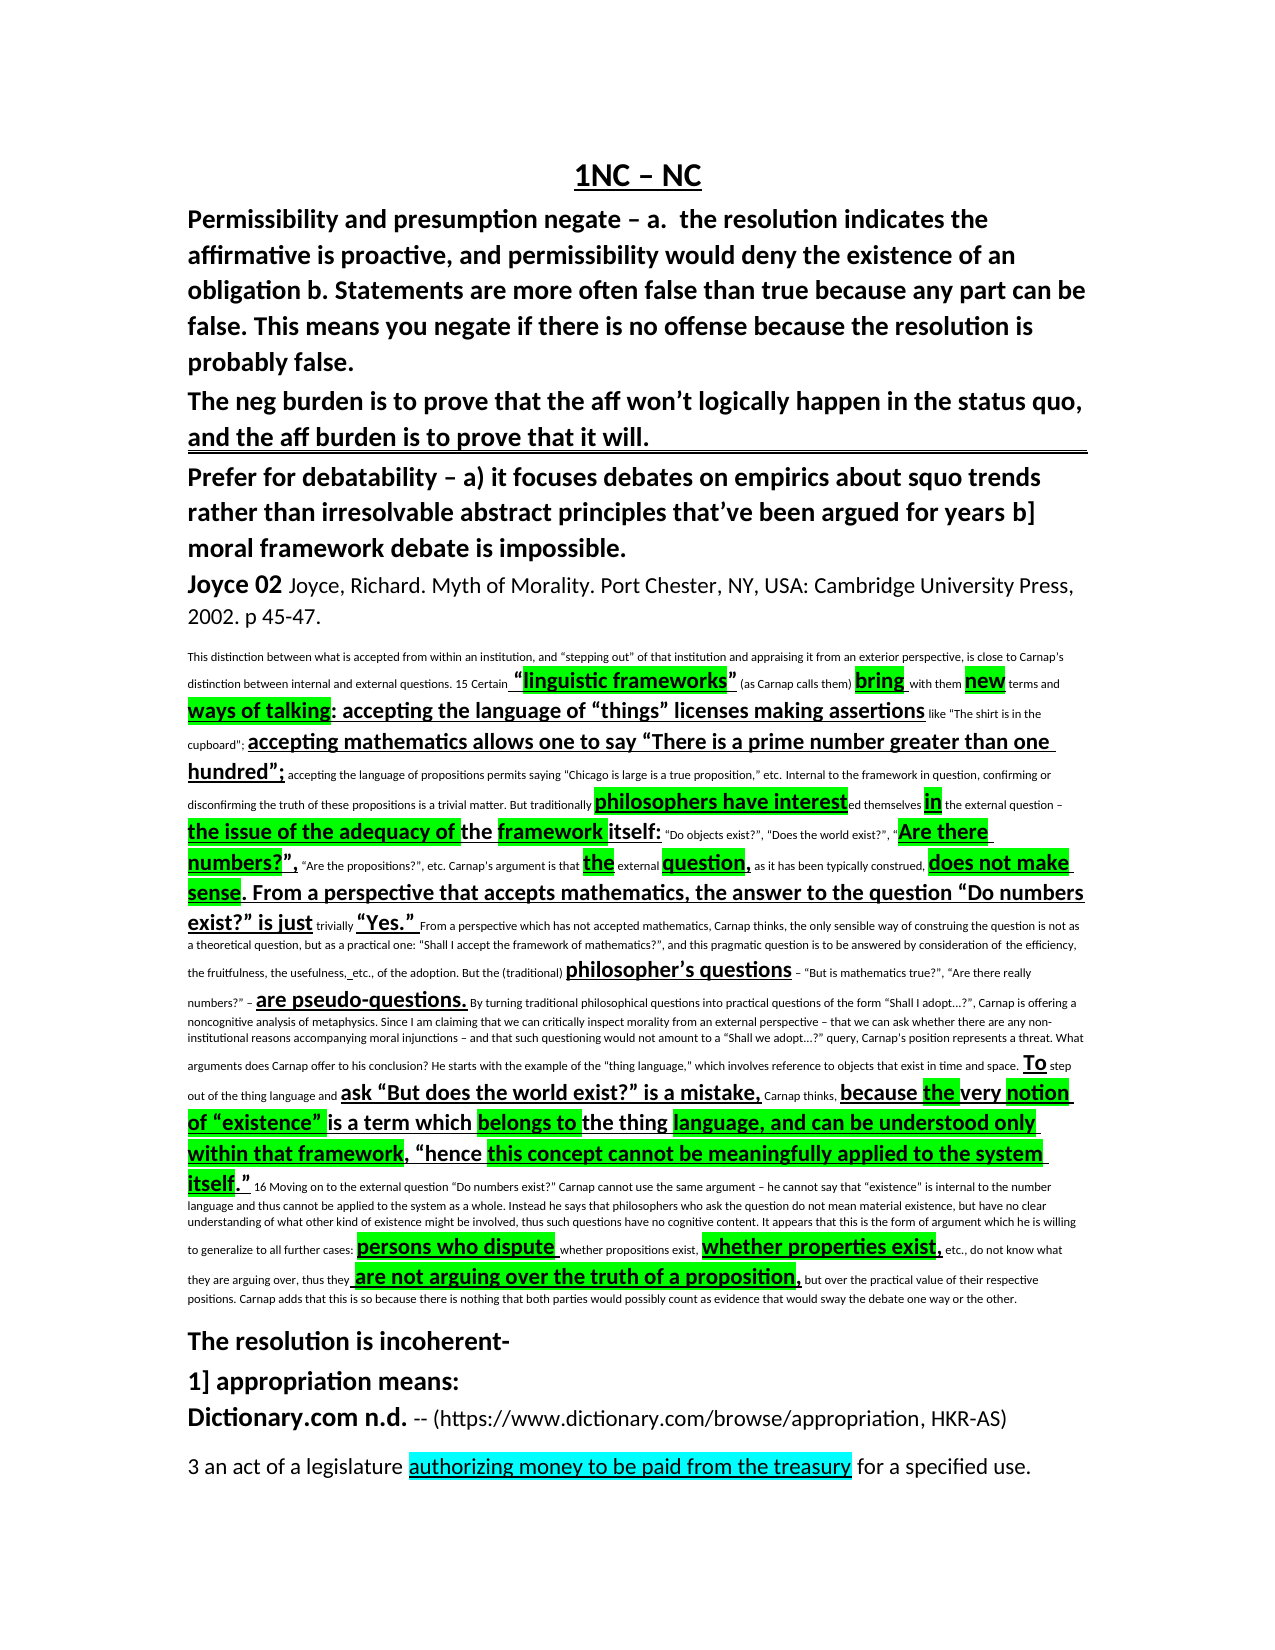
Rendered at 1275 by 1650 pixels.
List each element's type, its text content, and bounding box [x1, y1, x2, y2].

text Joyce 02 Joyce, Richard. Myth of Morality. Port Chester, NY, USA: Cambridge University Press, 2002. p 45-47. [187, 567, 1087, 630]
text Dictionary.com n.d. -- (https://www.dictionary.com/browse/appropriation, HKR-AS) [187, 1400, 1087, 1433]
text This distinction between what is accepted from within an institution, and “stepping out” of that institution and appraising it from an exterior perspective, is close to Carnap’s distinction between internal and external questions. 15 Certain “linguistic frameworks” (as Carnap calls them) bring with them new terms and ways of talking: accepting the language of “things” licenses making assertions like “The shirt is in the cupboard”; accepting mathematics allows one to say “There is a prime number greater than one hundred”; accepting the language of propositions permits saying “Chicago is large is a true proposition,” etc. Internal to the framework in question, confirming or disconfirming the truth of these propositions is a trivial matter. But traditionally philosophers have interested themselves in the external question – the issue of the adequacy of the framework itself: “Do objects exist?”, “Does the world exist?”, “Are there numbers?”, “Are the propositions?”, etc. Carnap’s argument is that the external question, as it has been typically construed, does not make sense. From a perspective that accepts mathematics, the answer to the question “Do numbers exist?” is just trivially “Yes.” From a perspective which has not accepted mathematics, Carnap thinks, the only sensible way of construing the question is not as a theoretical question, but as a practical one: “Shall I accept the framework of mathematics?”, and this pragmatic question is to be answered by consideration of the efficiency, the fruitfulness, the usefulness, etc., of the adoption. But the (traditional) philosopher’s questions – “But is mathematics true?”, “Are there really numbers?” – are pseudo-questions. By turning traditional philosophical questions into practical questions of the form “Shall I adopt...?”, Carnap is offering a noncognitive analysis of metaphysics. Since I am claiming that we can critically inspect morality from an external perspective – that we can ask whether there are any non-institutional reasons accompanying moral injunctions – and that such questioning would not amount to a “Shall we adopt...?” query, Carnap’s position represents a threat. What arguments does Carnap offer to his conclusion? He starts with the example of the “thing language,” which involves reference to objects that exist in time and space. To step out of the thing language and ask “But does the world exist?” is a mistake, Carnap thinks, because the very notion of “existence” is a term which belongs to the thing language, and can be understood only within that framework, “hence this concept cannot be meaningfully applied to the system itself.” 16 Moving on to the external question “Do numbers exist?” Carnap cannot use the same argument – he cannot say that “existence” is internal to the number language and thus cannot be applied to the system as a whole. Instead he says that philosophers who ask the question do not mean material existence, but have no clear understanding of what other kind of existence might be involved, thus such questions have no cognitive content. It appears that this is the form of argument which he is willing to generalize to all further cases: persons who dispute whether propositions exist, whether properties exist, etc., do not know what they are arguing over, thus they are not arguing over the truth of a proposition, but over the practical value of their respective positions. Carnap adds that this is so because there is nothing that both parties would possibly count as evidence that would sway the debate one way or the other. [187, 649, 1087, 1307]
subtitle 1] appropriation means: [187, 1364, 1087, 1397]
subtitle The neg burden is to prove that the aff won’t logically happen in the status quo, and the aff burden is to prove that it will. [187, 384, 1087, 450]
subtitle Prefer for debatability – a) it focuses debates on empirics about squo trends rather than irresolvable abstract principles that’ve been argued for years b] moral framework debate is impossible. [187, 460, 1087, 564]
subtitle The resolution is incoherent- [187, 1324, 1087, 1358]
text 3 an act of a legislature authorizing money to be paid from the treasury for a specified use. [852, 1452, 1087, 1480]
subtitle Permissibility and presumption negate – a. the resolution indicates the affirmative is proactive, and permissibility would deny the existence of an obligation b. Statements are more often false than true because any part can be false. This means you negate if there is no offense because the resolution is probably false. [187, 202, 1087, 378]
subtitle 1NC – NC [187, 154, 1087, 195]
text 3 an act of a legislature authorizing money to be paid from the treasury for a specified use. [187, 1452, 409, 1480]
